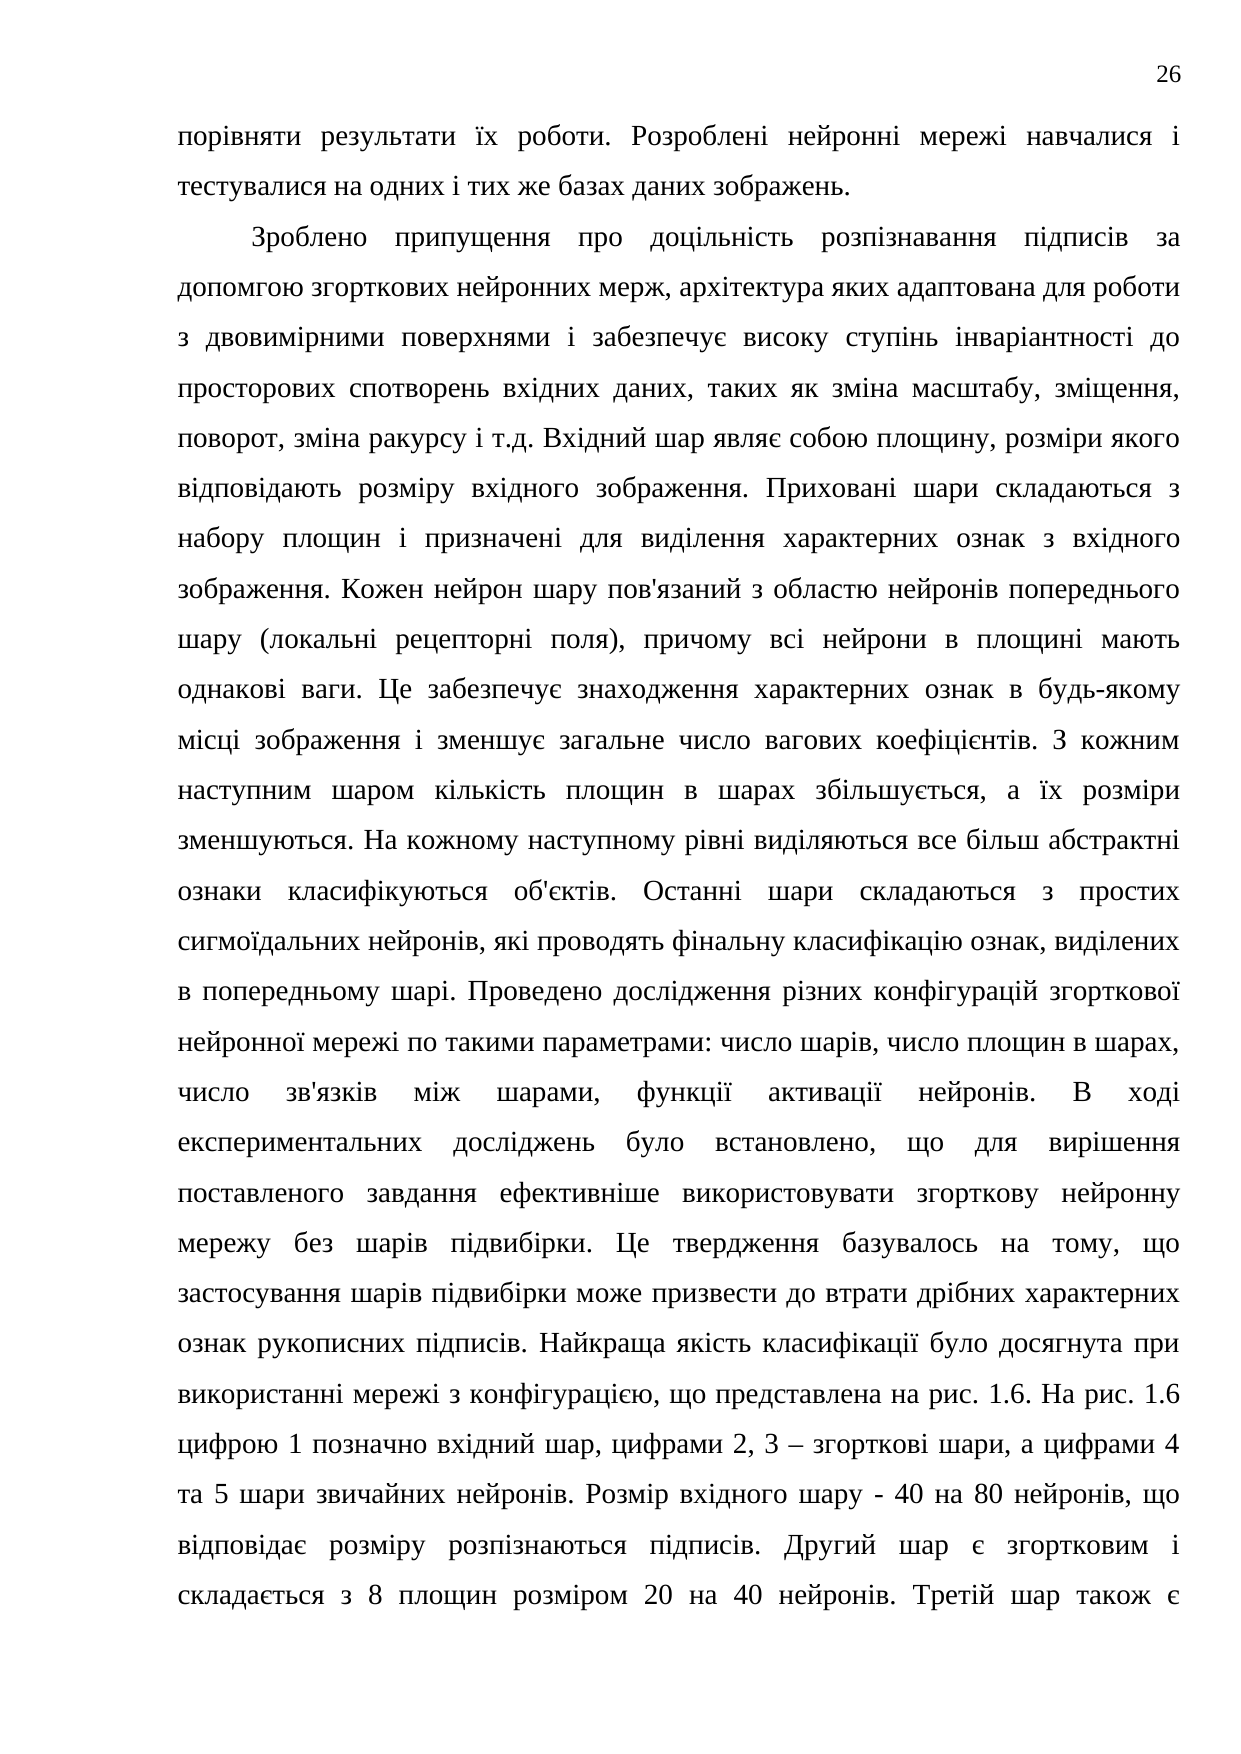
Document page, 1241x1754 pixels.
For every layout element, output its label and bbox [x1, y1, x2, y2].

text [177, 118, 1181, 202]
text [177, 219, 1181, 1611]
